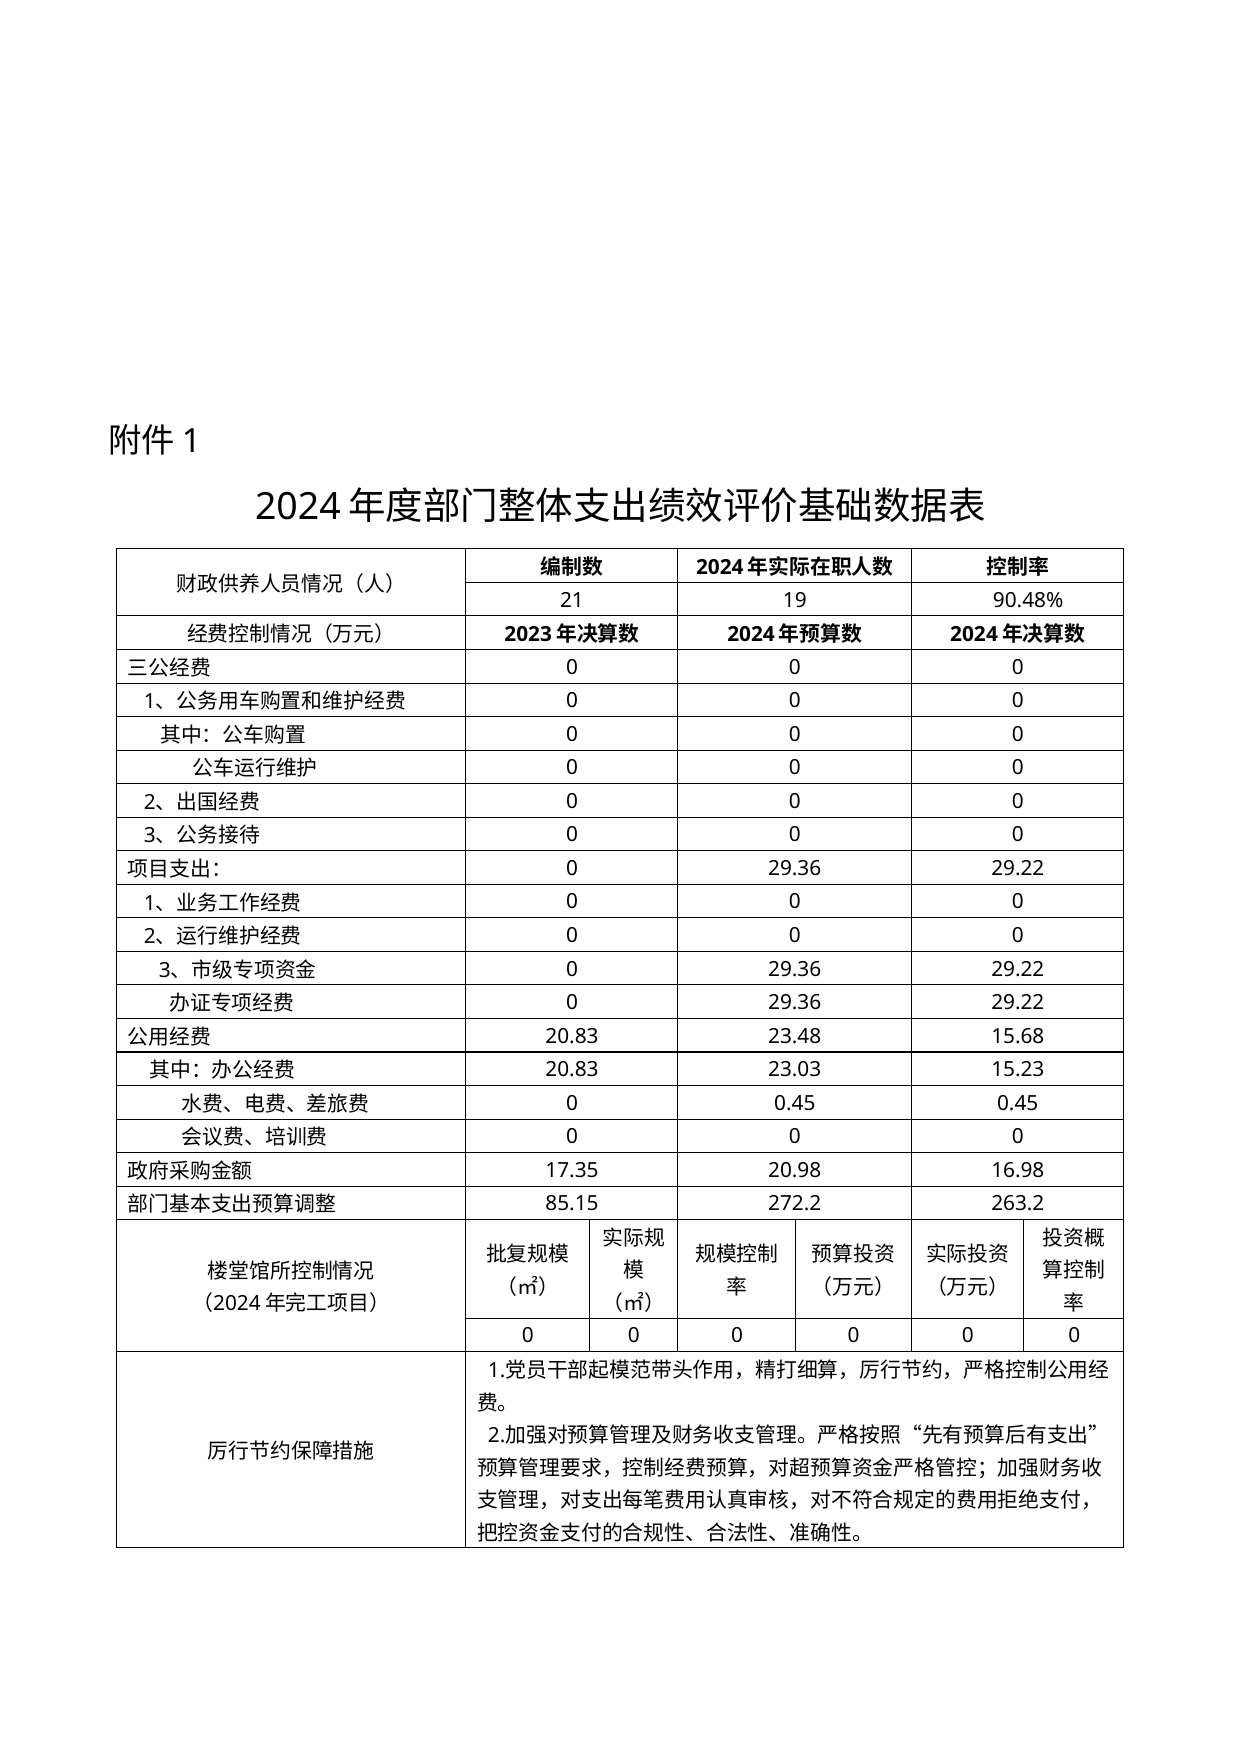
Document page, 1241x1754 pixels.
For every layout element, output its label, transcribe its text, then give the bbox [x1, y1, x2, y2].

table_header 编制数 [466, 549, 677, 582]
table_cell 政府采购金额 [117, 1153, 465, 1186]
table_cell 0 [466, 818, 677, 850]
table_cell 楼堂馆所控制情况 （2024年完工项目） [117, 1220, 465, 1351]
table_cell 水费、电费、差旅费 [117, 1086, 465, 1118]
table_cell 0.45 [678, 1086, 911, 1118]
table_cell 0 [466, 751, 677, 783]
table_cell 272.2 [678, 1187, 911, 1219]
table_cell 0 [678, 784, 911, 817]
table_cell 项目支出： [117, 851, 465, 884]
table_header 控制率 [912, 549, 1123, 582]
table_cell 17.35 [466, 1153, 677, 1186]
table_cell 0 [678, 1120, 911, 1152]
table_cell 0 [678, 650, 911, 682]
table_cell 0 [678, 818, 911, 850]
table_cell 0.45 [912, 1086, 1123, 1118]
table_cell 0 [466, 952, 677, 984]
table_cell 1.党员干部起模范带头作用，精打细算，厉行节约，严格控制公用经费。 2.加强对预算管理及财务收支管理。严格按照“先有预算后有支出”预算管理要求，控制经费预算，对超预算资金严格管控；加强财务收支管理，对支出每笔费用认真审核，对不符合规定的费用拒绝支付，把控资金支付的合规性、合法性、准确性。 [466, 1352, 1123, 1547]
table_cell 263.2 [912, 1187, 1123, 1219]
table_cell 0 [466, 918, 677, 951]
table_cell 20.83 [466, 1019, 677, 1051]
table_cell 29.36 [678, 985, 911, 1018]
table_cell 85.15 [466, 1187, 677, 1219]
table_cell 2、运行维护经费 [117, 918, 465, 951]
table_cell 3、公务接待 [117, 818, 465, 850]
table_cell 投资概算控制率 [1024, 1220, 1123, 1318]
table_cell 0 [678, 918, 911, 951]
table_cell 15.68 [912, 1019, 1123, 1051]
table_cell 0 [466, 885, 677, 917]
table_cell 0 [912, 1319, 1023, 1351]
table_cell 1、公务用车购置和维护经费 [117, 684, 465, 716]
table_cell 0 [678, 751, 911, 783]
table_cell 会议费、培训费 [117, 1120, 465, 1152]
table_cell 0 [466, 1086, 677, 1118]
table_cell 0 [466, 684, 677, 716]
table_cell 0 [912, 784, 1123, 817]
text 2024年度部门整体支出绩效评价基础数据表 [75, 471, 1165, 536]
table_cell 0 [590, 1319, 677, 1351]
table_cell 0 [466, 851, 677, 884]
table_cell 预算投资（万元） [796, 1220, 911, 1318]
table_cell 0 [466, 1319, 589, 1351]
table_cell 办证专项经费 [117, 985, 465, 1018]
table_cell 29.22 [912, 851, 1123, 884]
table_cell 29.36 [678, 952, 911, 984]
table_cell 规模控制率 [678, 1220, 795, 1318]
table_cell 16.98 [912, 1153, 1123, 1186]
table_cell 0 [796, 1319, 911, 1351]
table_cell 90.48% [912, 583, 1123, 615]
table_cell 0 [466, 985, 677, 1018]
table_cell 2024年决算数 [912, 616, 1123, 649]
table_cell 29.22 [912, 985, 1123, 1018]
table_cell 20.98 [678, 1153, 911, 1186]
table_cell 0 [912, 717, 1123, 749]
table_cell 29.36 [678, 851, 911, 884]
table_cell 0 [678, 1319, 795, 1351]
table_header 财政供养人员情况（人） [117, 549, 465, 615]
table_cell 23.48 [678, 1019, 911, 1051]
table_cell 其中：公车购置 [117, 717, 465, 749]
table_cell 2、出国经费 [117, 784, 465, 817]
text 附件1 [75, 406, 1165, 471]
table_cell 0 [1024, 1319, 1123, 1351]
table_cell 部门基本支出预算调整 [117, 1187, 465, 1219]
table_cell 公用经费 [117, 1019, 465, 1051]
table_cell 0 [678, 717, 911, 749]
table_cell 1、业务工作经费 [117, 885, 465, 917]
table_cell 0 [912, 918, 1123, 951]
table_cell 2023年决算数 [466, 616, 677, 649]
table_cell 0 [912, 650, 1123, 682]
table_cell 0 [912, 818, 1123, 850]
table_cell 0 [678, 885, 911, 917]
table_cell 0 [466, 1120, 677, 1152]
table_cell 0 [466, 717, 677, 749]
table_cell 三公经费 [117, 650, 465, 682]
table_cell 2024年预算数 [678, 616, 911, 649]
table_cell 实际规模（㎡） [590, 1220, 677, 1318]
table_cell 21 [466, 583, 677, 615]
table_cell 批复规模 （㎡） [466, 1220, 589, 1318]
table_cell 0 [678, 684, 911, 716]
table_cell 0 [466, 784, 677, 817]
table_cell 0 [466, 650, 677, 682]
table_cell 23.03 [678, 1053, 911, 1085]
table_header 2024年实际在职人数 [678, 549, 911, 582]
table_cell 29.22 [912, 952, 1123, 984]
table_cell 0 [912, 885, 1123, 917]
table_cell 0 [912, 751, 1123, 783]
table_cell 3、市级专项资金 [117, 952, 465, 984]
table_cell 其中：办公经费 [117, 1053, 465, 1085]
table_cell 经费控制情况（万元） [117, 616, 465, 649]
table_cell 厉行节约保障措施 [117, 1352, 465, 1547]
table_cell 0 [912, 1120, 1123, 1152]
table_cell 实际投资（万元） [912, 1220, 1023, 1318]
table_cell 0 [912, 684, 1123, 716]
table_cell 20.83 [466, 1053, 677, 1085]
table_cell 19 [678, 583, 911, 615]
table_cell 15.23 [912, 1053, 1123, 1085]
table_cell 公车运行维护 [117, 751, 465, 783]
